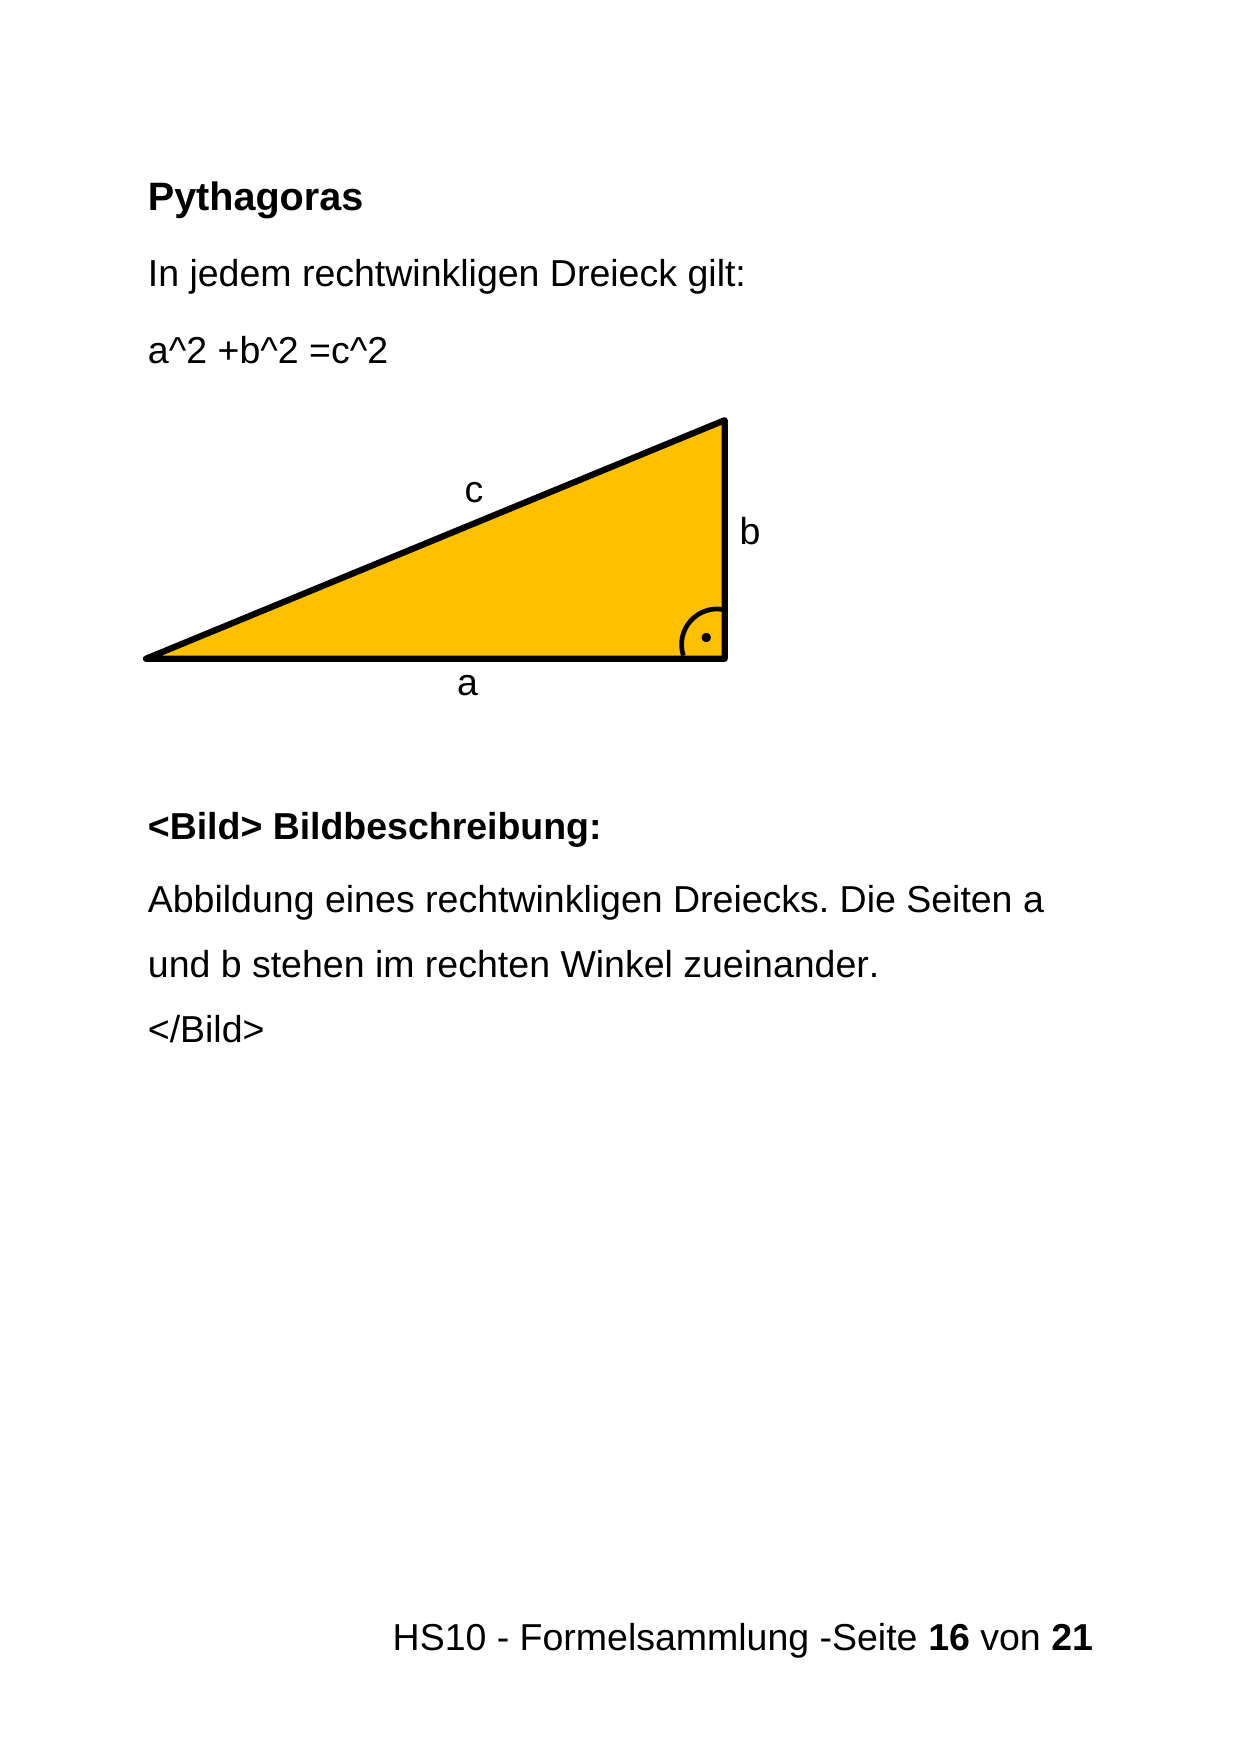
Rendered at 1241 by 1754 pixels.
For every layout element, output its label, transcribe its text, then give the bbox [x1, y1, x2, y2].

subtitle <Bild> Bildbeschreibung: [148, 804, 1092, 847]
text In jedem rechtwinkligen Dreieck gilt: [148, 252, 1092, 295]
text a^2 +b^2 =c^2 [148, 329, 1092, 372]
subtitle Pythagoras [148, 173, 1092, 218]
text Abbildung eines rechtwinkligen Dreiecks. Die Seiten a und b stehen im rechten Winkel zueinander. </Bild> [148, 877, 1092, 1050]
